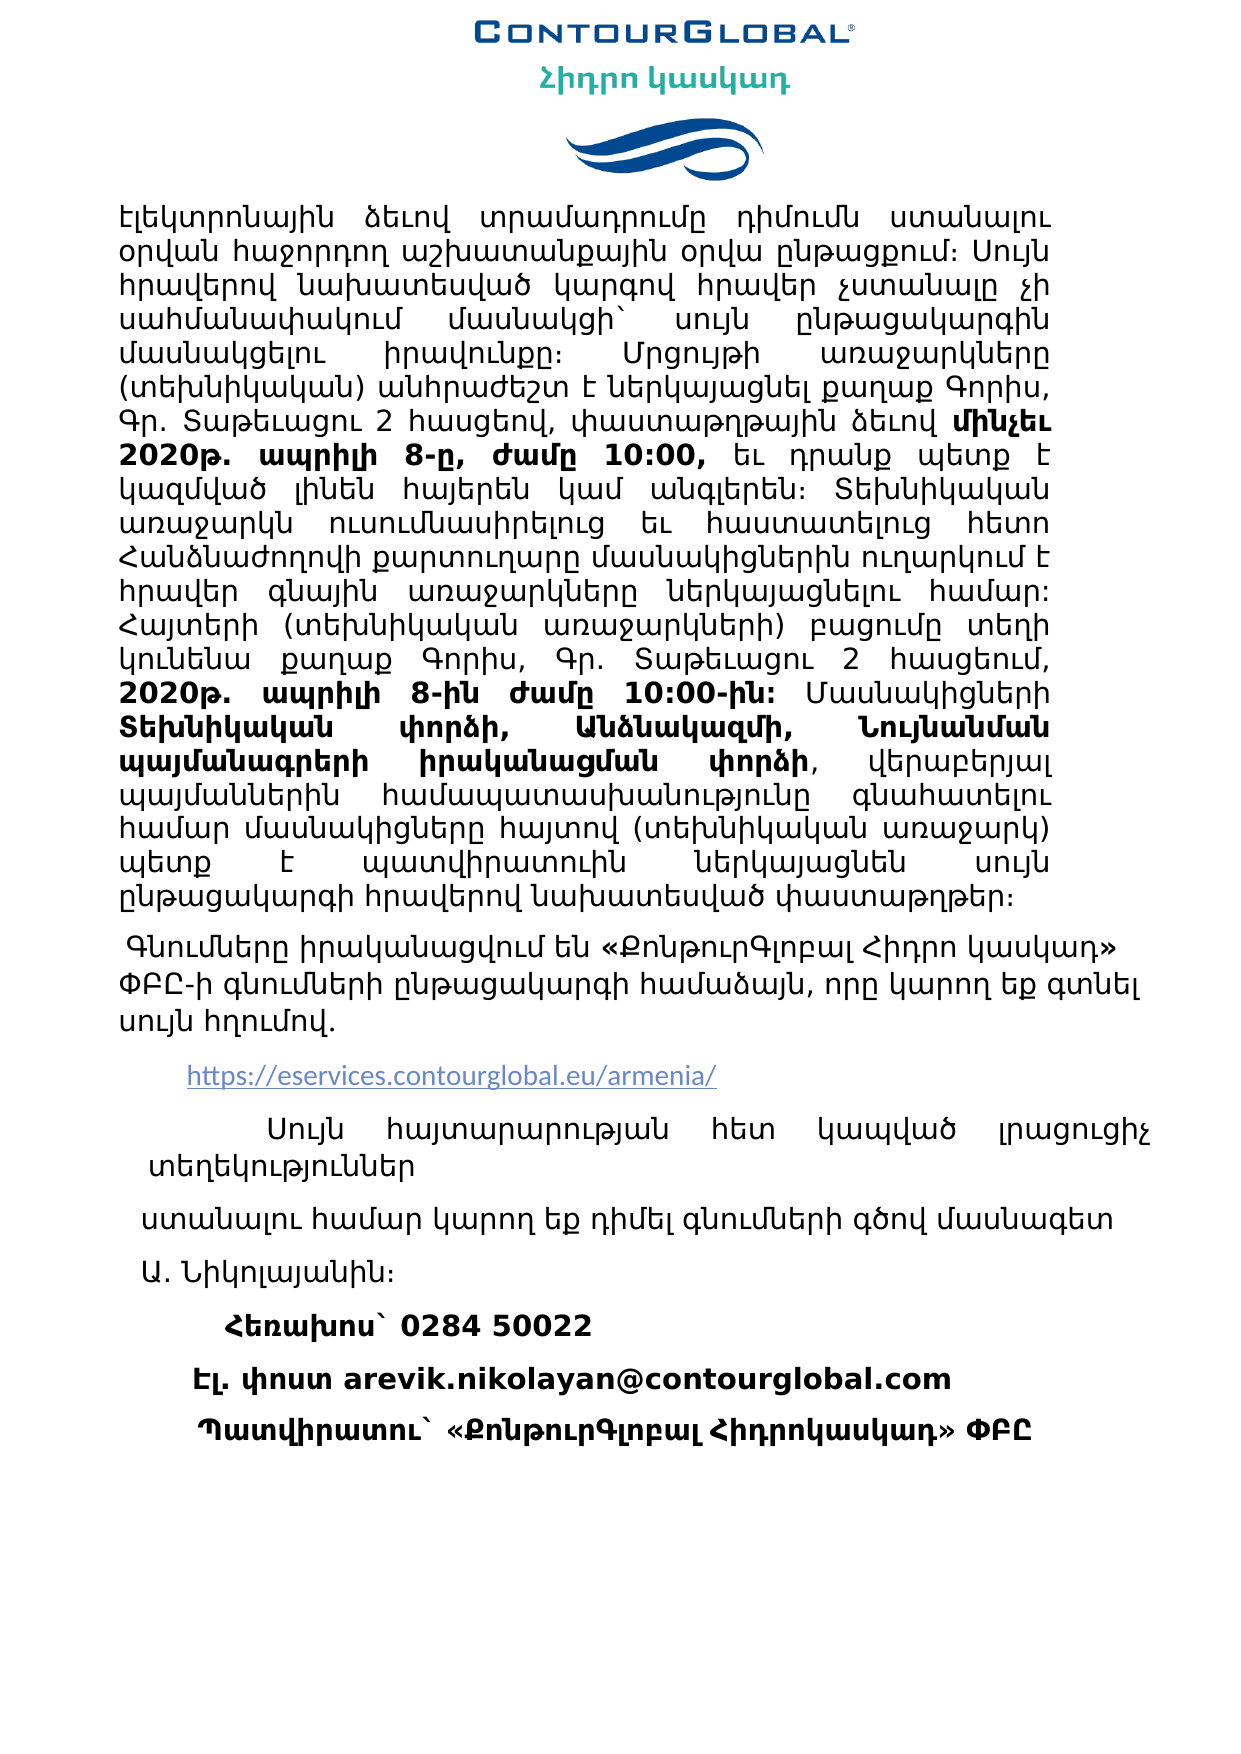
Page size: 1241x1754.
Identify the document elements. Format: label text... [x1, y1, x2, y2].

text Հեռախոս` 0284 50022 [103, 1309, 1152, 1343]
text https://eservices.contourglobal.eu/armenia/ [162, 1057, 1152, 1093]
text ստանալու համար կարող եք դիմել գնումների գծով մասնագետ [103, 1202, 1152, 1236]
text Ա. Նիկոլայանին։ [103, 1256, 1152, 1289]
text Պատվիրատու` «ՔոնթուրԳլոբալ Հիդրոկասկադ» ՓԲԸ [59, 1413, 1181, 1447]
text Էլ. փոստ arevik.nikolayan@contourglobal.com [74, 1362, 1181, 1396]
picture [473, 17, 856, 182]
text Սույն հայտարարության հետ կապված լրացուցիչ տեղեկություններ [103, 1112, 1152, 1183]
text Գնումները իրականացվում են «ՔոնթուրԳլոբալ Հիդրո կասկադ» ՓԲԸ-ի գնումների ընթացակարգի համաձայն, որը կարող եք գտնել սույն հղումով․ [89, 930, 1152, 1038]
